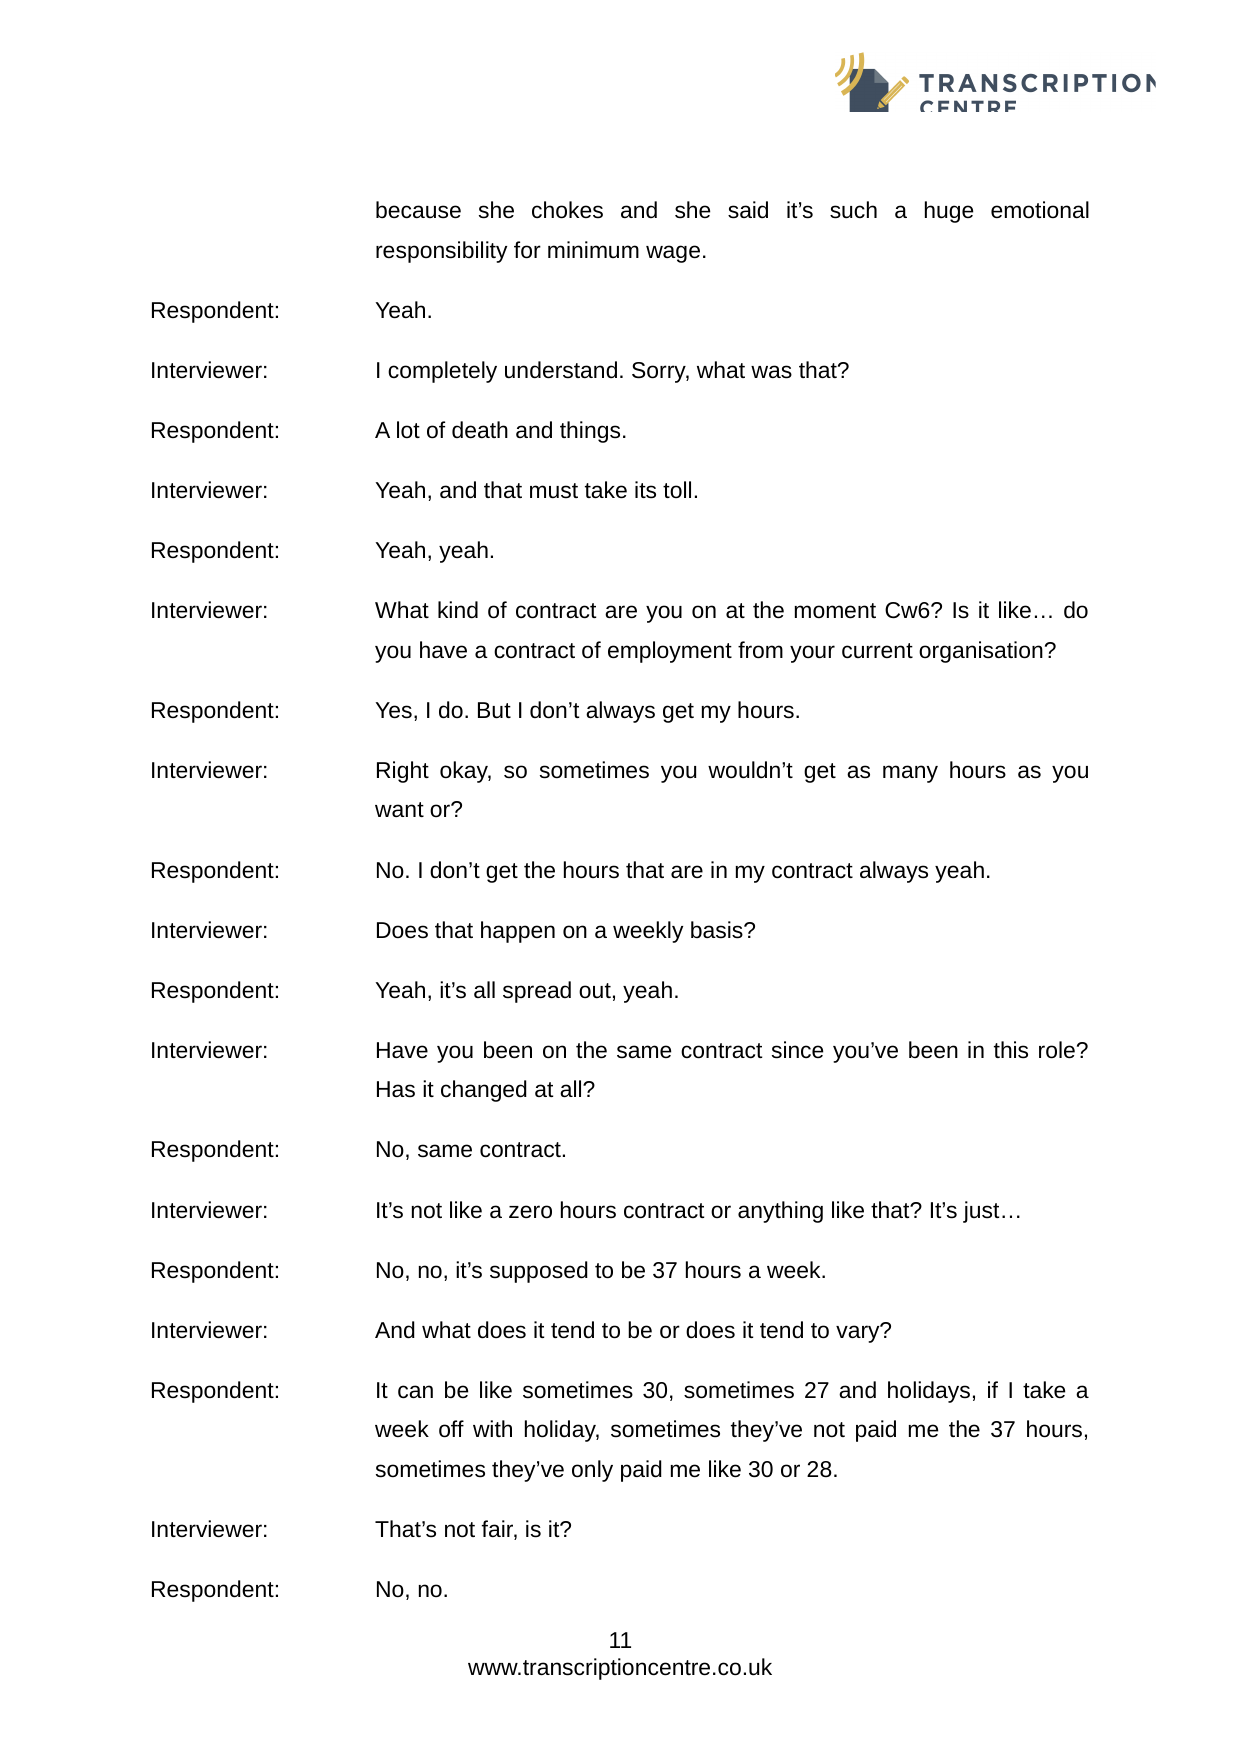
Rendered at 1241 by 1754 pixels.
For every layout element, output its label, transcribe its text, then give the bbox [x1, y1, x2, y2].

text Respondent: Yes, I do. But I don’t always get my hours. [150, 697, 1090, 723]
text Interviewer: It’s not like a zero hours contract or anything like that? It’s just… [150, 1197, 1090, 1223]
text Respondent: No. I don’t get the hours that are in my contract always yeah. [150, 857, 1090, 883]
text Respondent: It can be like sometimes 30, sometimes 27 and holidays, if I take a week off with holiday, sometimes they’ve not paid me the 37 hours, sometimes they’ve only paid me like 30 or 28. [150, 1377, 1090, 1482]
text Interviewer: Does that happen on a weekly basis? [150, 917, 1090, 943]
text Respondent: A lot of death and things. [150, 417, 1090, 443]
text Respondent: Yeah, yeah. [150, 537, 1090, 563]
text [150, 197, 1090, 263]
picture [834, 52, 1156, 112]
text Interviewer: I completely understand. Sorry, what was that? [150, 357, 1090, 383]
text Interviewer: Yeah, and that must take its toll. [150, 477, 1090, 503]
text Interviewer: Have you been on the same contract since you’ve been in this role? Has it changed at all? [150, 1037, 1090, 1103]
text Respondent: Yeah, it’s all spread out, yeah. [150, 977, 1090, 1003]
text Respondent: No, no. [150, 1576, 1090, 1602]
text Interviewer: Right okay, so sometimes you wouldn’t get as many hours as you want or? [150, 757, 1090, 823]
text Respondent: No, same contract. [150, 1136, 1090, 1163]
text Interviewer: What kind of contract are you on at the moment Cw6? Is it like… do you have a contract of employment from your current organisation? [150, 597, 1090, 663]
text Interviewer: And what does it tend to be or does it tend to vary? [150, 1317, 1090, 1343]
text Respondent: No, no, it’s supposed to be 37 hours a week. [150, 1257, 1090, 1283]
text Respondent: Yeah. [150, 297, 1090, 323]
text Interviewer: That’s not fair, is it? [150, 1516, 1090, 1542]
